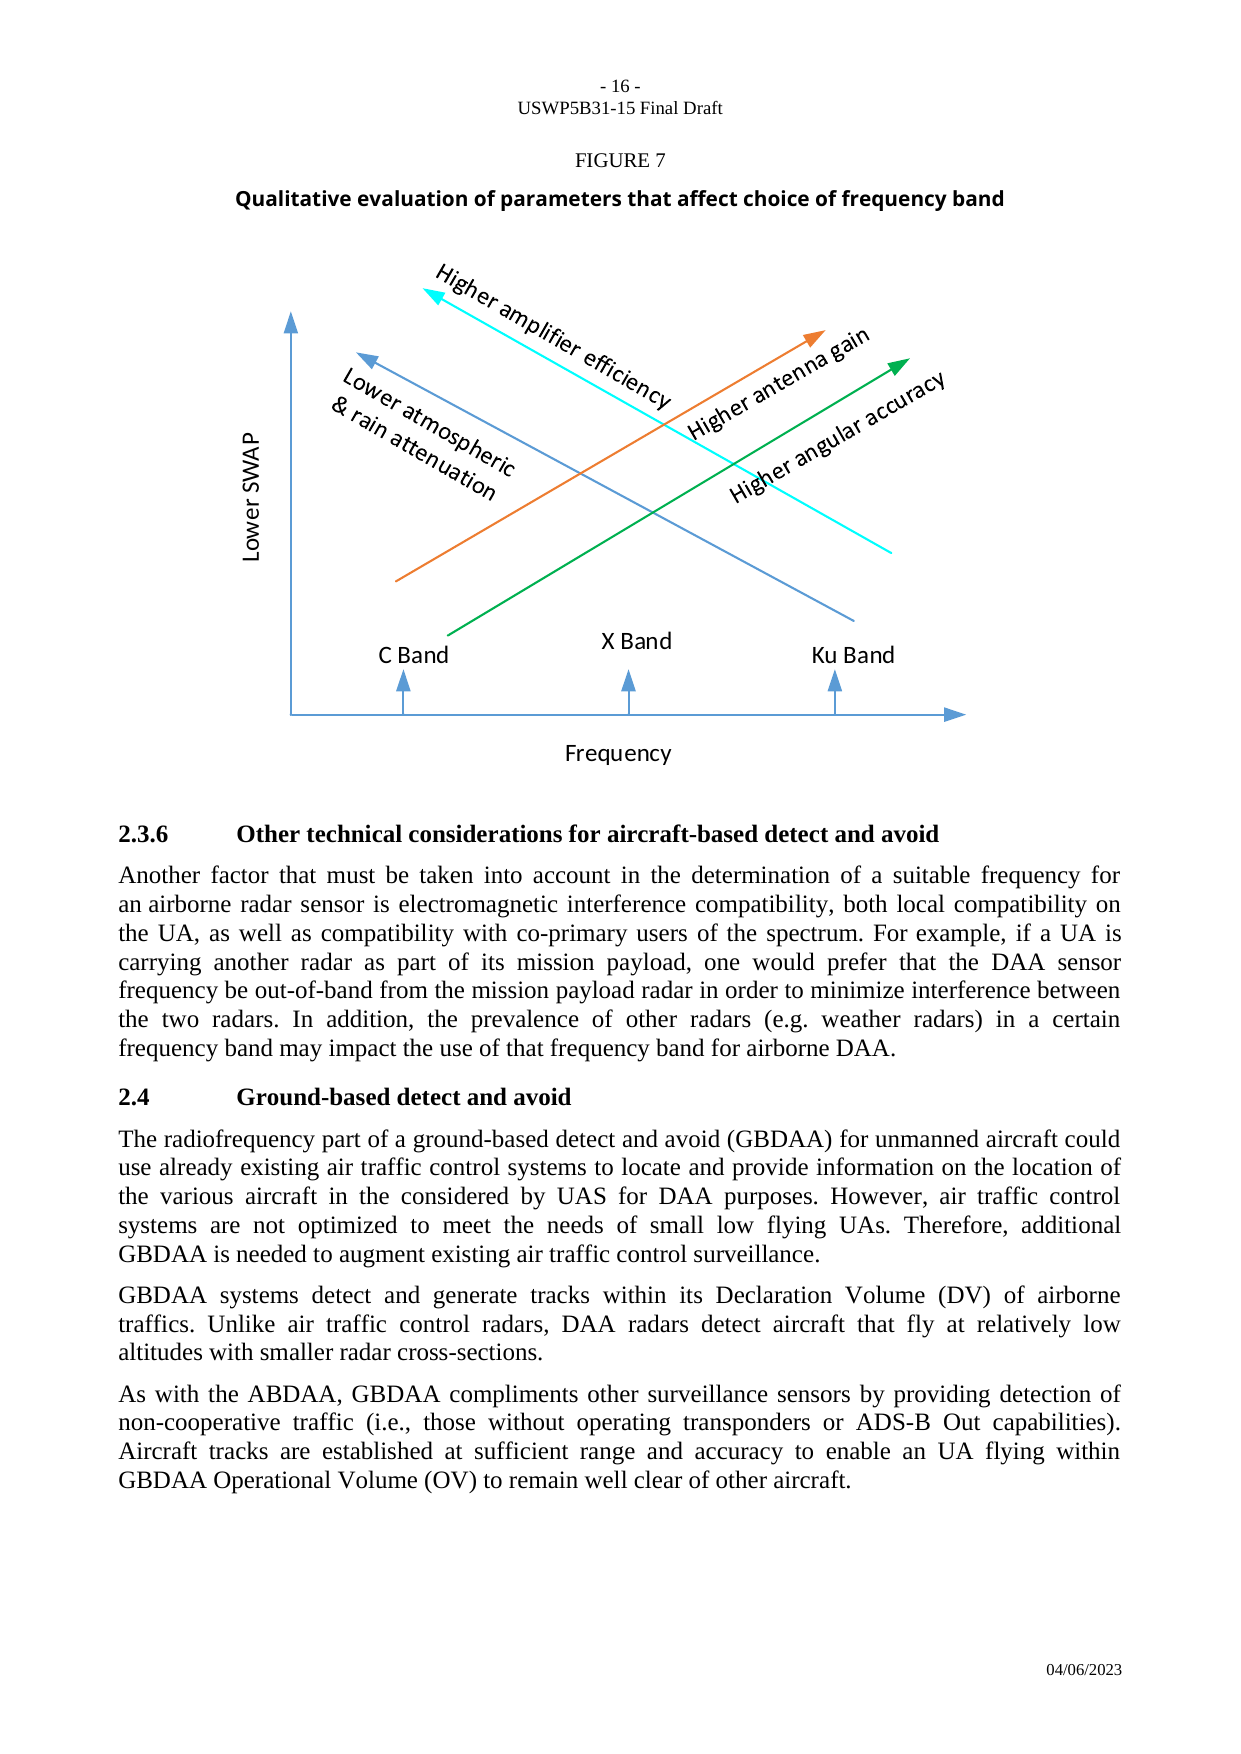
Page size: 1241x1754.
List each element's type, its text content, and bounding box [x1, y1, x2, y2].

subtitle 2.4 Ground-based detect and avoid [118, 1082, 1122, 1111]
text GBDAA systems detect and generate tracks within its Declaration Volume (DV) of airborne traffics. Unlike air traffic control radars, DAA radars detect aircraft that fly at relatively low altitudes with smaller radar cross-sections. [118, 1280, 1122, 1366]
text Figure 7 [118, 148, 1122, 172]
subtitle 2.3.6 Other technical considerations for aircraft-based detect and avoid [118, 819, 1122, 848]
text The radiofrequency part of a ground-based detect and avoid (GBDAA) for unmanned aircraft could use already existing air traffic control systems to locate and provide information on the location of the various aircraft in the considered by UAS for DAA purposes. However, air traffic control systems are not optimized to meet the needs of small low flying UAs. Therefore, additional GBDAA is needed to augment existing air traffic control surveillance. [118, 1124, 1122, 1267]
text As with the ABDAA, GBDAA compliments other surveillance sensors by providing detection of non-cooperative traffic (i.e., those without operating transponders or ADS-B Out capabilities). Aircraft tracks are established at sufficient range and accuracy to enable an UA flying within GBDAA Operational Volume (OV) to remain well clear of other aircraft. [118, 1379, 1122, 1494]
text Another factor that must be taken into account in the determination of a suitable frequency for an airborne radar sensor is electromagnetic interference compatibility, both local compatibility on the UA, as well as compatibility with co-primary users of the spectrum. For example, if a UA is carrying another radar as part of its mission payload, one would prefer that the DAA sensor frequency be out-of-band from the mission payload radar in order to minimize interference between the two radars. In addition, the prevalence of other radars (e.g. weather radars) in a certain frequency band may impact the use of that frequency band for airborne DAA. [118, 860, 1122, 1062]
title Qualitative evaluation of parameters that affect choice of frequency band [118, 184, 1122, 213]
